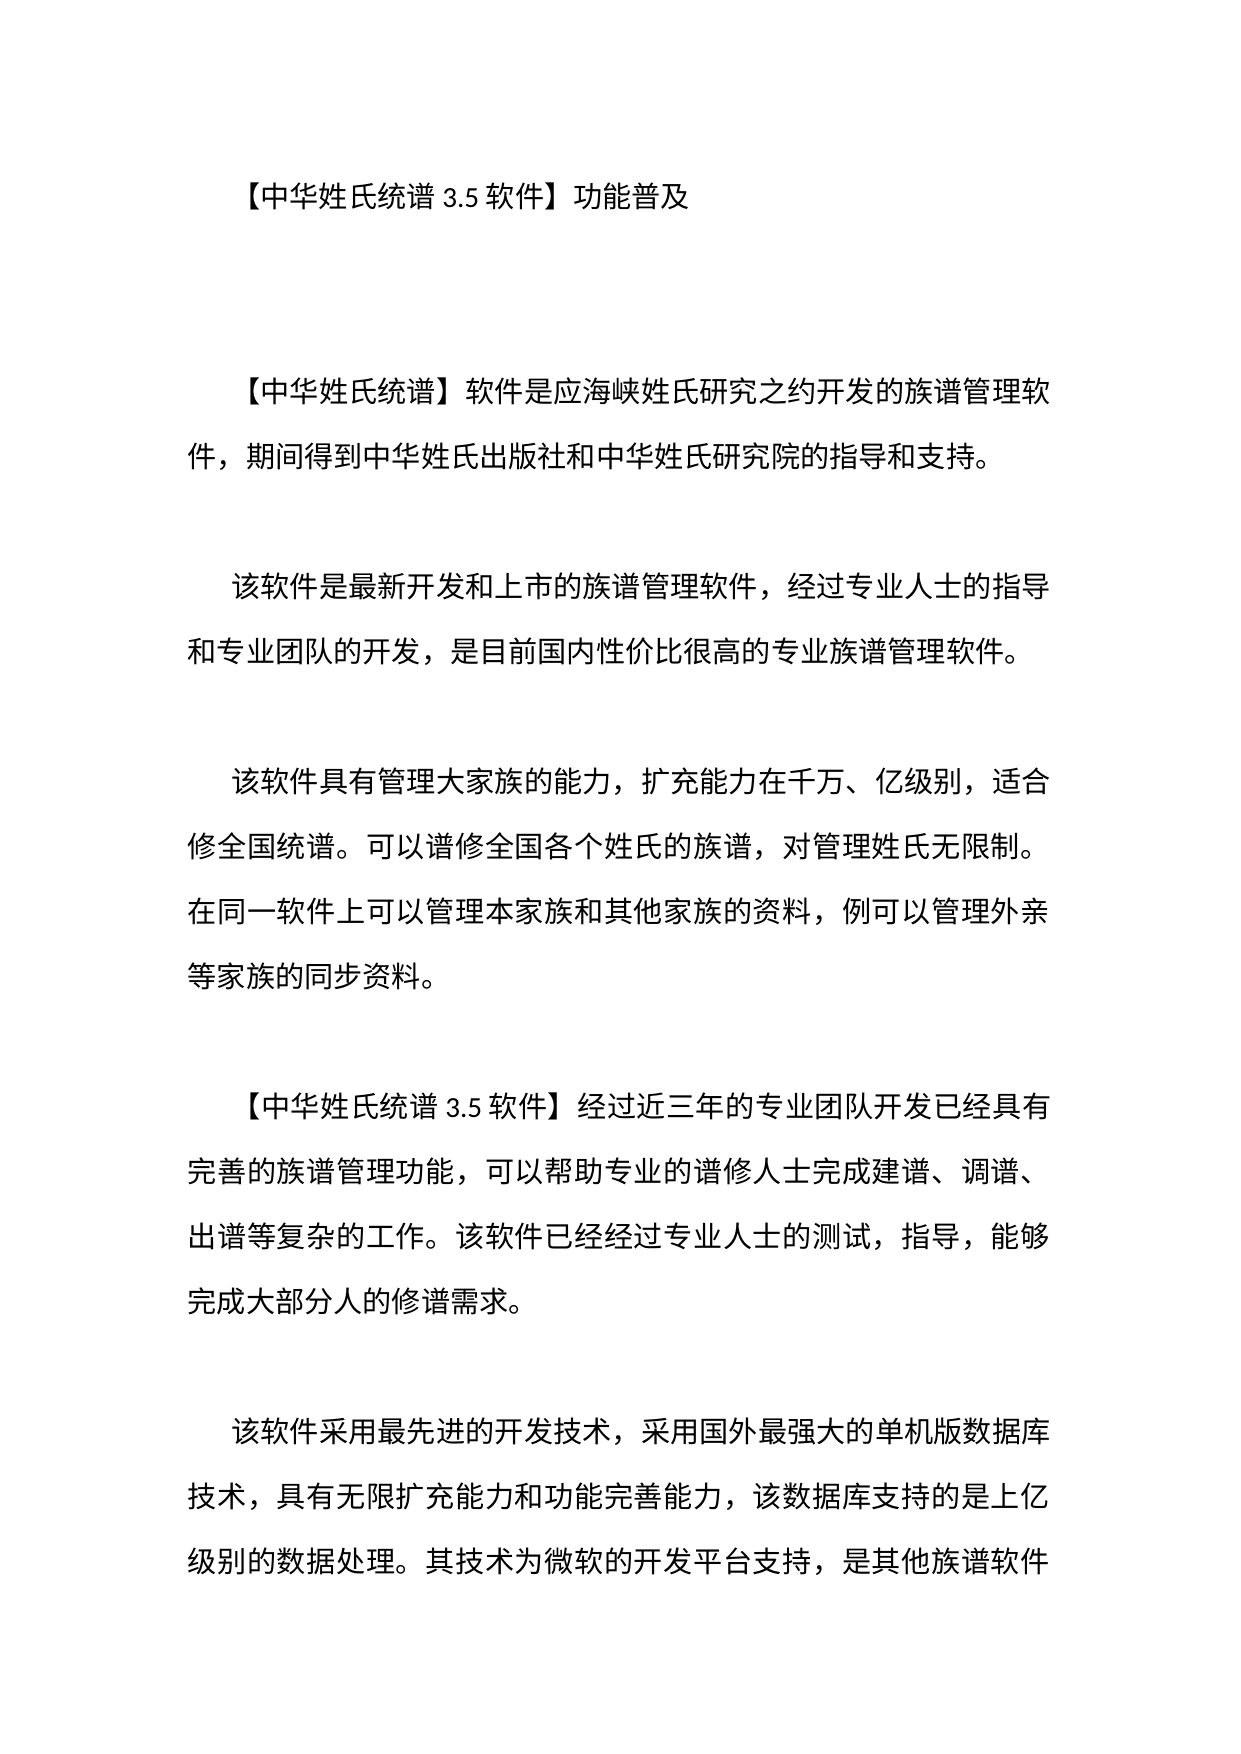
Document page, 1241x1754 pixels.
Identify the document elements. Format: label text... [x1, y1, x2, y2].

text 【中华姓氏统谱】软件是应海峡姓氏研究之约开发的族谱管理软件，期间得到中华姓氏出版社和中华姓氏研究院的指导和支持。 [187, 357, 1053, 487]
text 该软件是最新开发和上市的族谱管理软件，经过专业人士的指导和专业团队的开发，是目前国内性价比很高的专业族谱管理软件。 [187, 552, 1053, 682]
text 该软件具有管理大家族的能力，扩充能力在千万、亿级别，适合修全国统谱。可以谱修全国各个姓氏的族谱，对管理姓氏无限制。在同一软件上可以管理本家族和其他家族的资料，例可以管理外亲等家族的同步资料。 [187, 747, 1053, 1007]
text 【中华姓氏统谱3.5软件】经过近三年的专业团队开发已经具有完善的族谱管理功能，可以帮助专业的谱修人士完成建谱、调谱、出谱等复杂的工作。该软件已经经过专业人士的测试，指导，能够完成大部分人的修谱需求。 [187, 1072, 1053, 1332]
text 【中华姓氏统谱 3.5 软件】功能普及 [187, 162, 1053, 227]
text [187, 1397, 1053, 1592]
